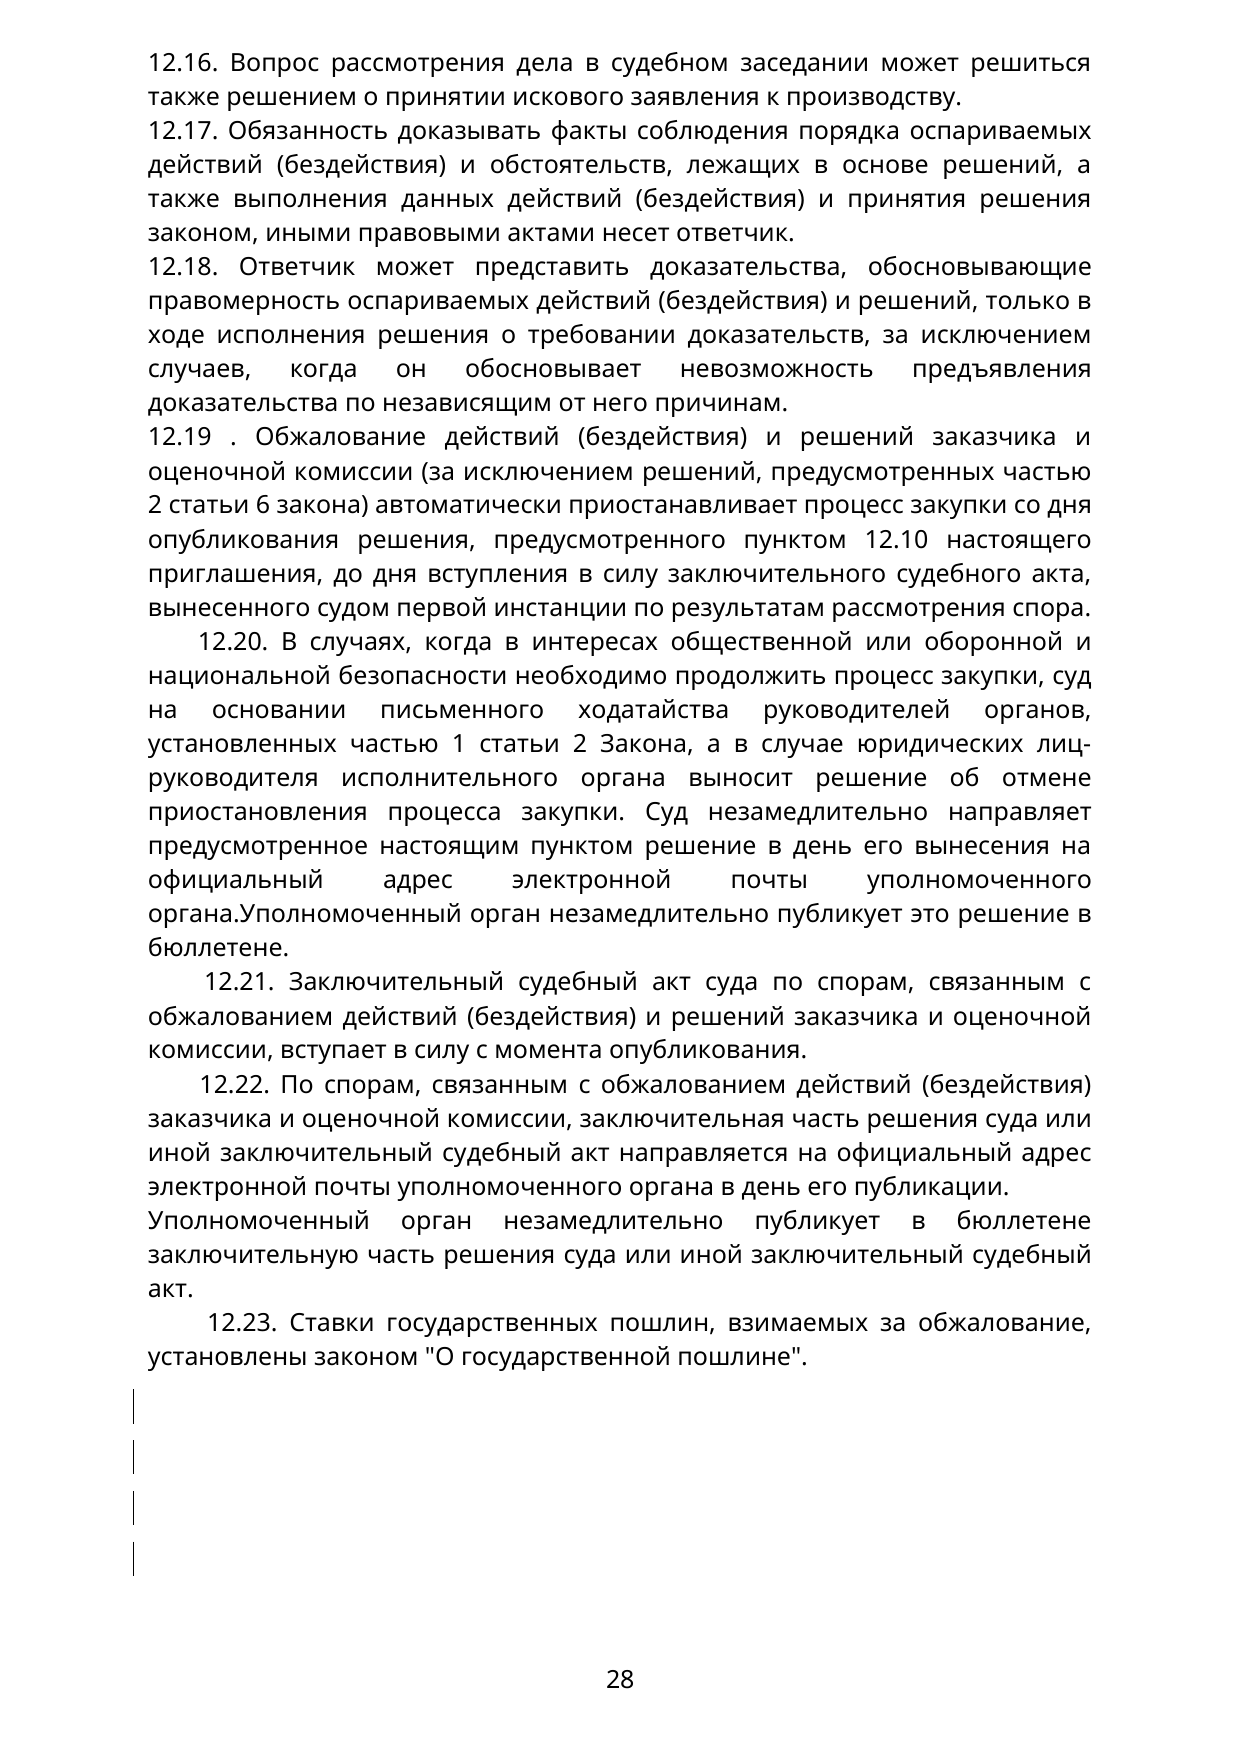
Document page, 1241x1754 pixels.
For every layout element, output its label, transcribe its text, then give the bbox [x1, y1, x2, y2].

text Уполномоченный орган незамедлительно публикует в бюллетене заключительную часть решения суда или иной заключительный судебный акт. [148, 1202, 1092, 1305]
text 12.22. По спорам, связанным с обжалованием действий (бездействия) заказчика и оценочной комиссии, заключительная часть решения суда или иной заключительный судебный акт направляется на официальный адрес электронной почты уполномоченного органа в день его публикации. [148, 1066, 1092, 1202]
text 12.21. Заключительный судебный акт суда по спорам, связанным с обжалованием действий (бездействия) и решений заказчика и оценочной комиссии, вступает в силу с момента опубликования. [148, 964, 1092, 1066]
text 12.23. Ставки государственных пошлин, взимаемых за обжалование, установлены законом "О государственной пошлине". [148, 1305, 1092, 1373]
text 12.17. Обязанность доказывать факты соблюдения порядка оспариваемых действий (бездействия) и обстоятельств, лежащих в основе решений, а также выполнения данных действий (бездействия) и принятия решения законом, иными правовыми актами несет ответчик. [148, 112, 1092, 249]
text 12.18. Ответчик может представить доказательства, обосновывающие правомерность оспариваемых действий (бездействия) и решений, только в ходе исполнения решения о требовании доказательств, за исключением случаев, когда он обосновывает невозможность предъявления доказательства по независящим от него причинам. [148, 249, 1092, 419]
text 12.20. В случаях, когда в интересах общественной или оборонной и национальной безопасности необходимо продолжить процесс закупки, суд на основании письменного ходатайства руководителей органов, установленных частью 1 статьи 2 Закона, а в случае юридических лиц-руководителя исполнительного органа выносит решение об отмене приостановления процесса закупки. Суд незамедлительно направляет предусмотренное настоящим пунктом решение в день его вынесения на официальный адрес электронной почты уполномоченного органа.Уполномоченный орган незамедлительно публикует это решение в бюллетене. [148, 623, 1092, 964]
text 12.16. Вопрос рассмотрения дела в судебном заседании может решиться также решением о принятии искового заявления к производству. [148, 44, 1092, 112]
text 12.19 . Обжалование действий (бездействия) и решений заказчика и оценочной комиссии (за исключением решений, предусмотренных частью 2 статьи 6 закона) автоматически приостанавливает процесс закупки со дня опубликования решения, предусмотренного пунктом 12.10 настоящего приглашения, до дня вступления в силу заключительного судебного акта, вынесенного судом первой инстанции по результатам рассмотрения спора. [148, 419, 1092, 623]
